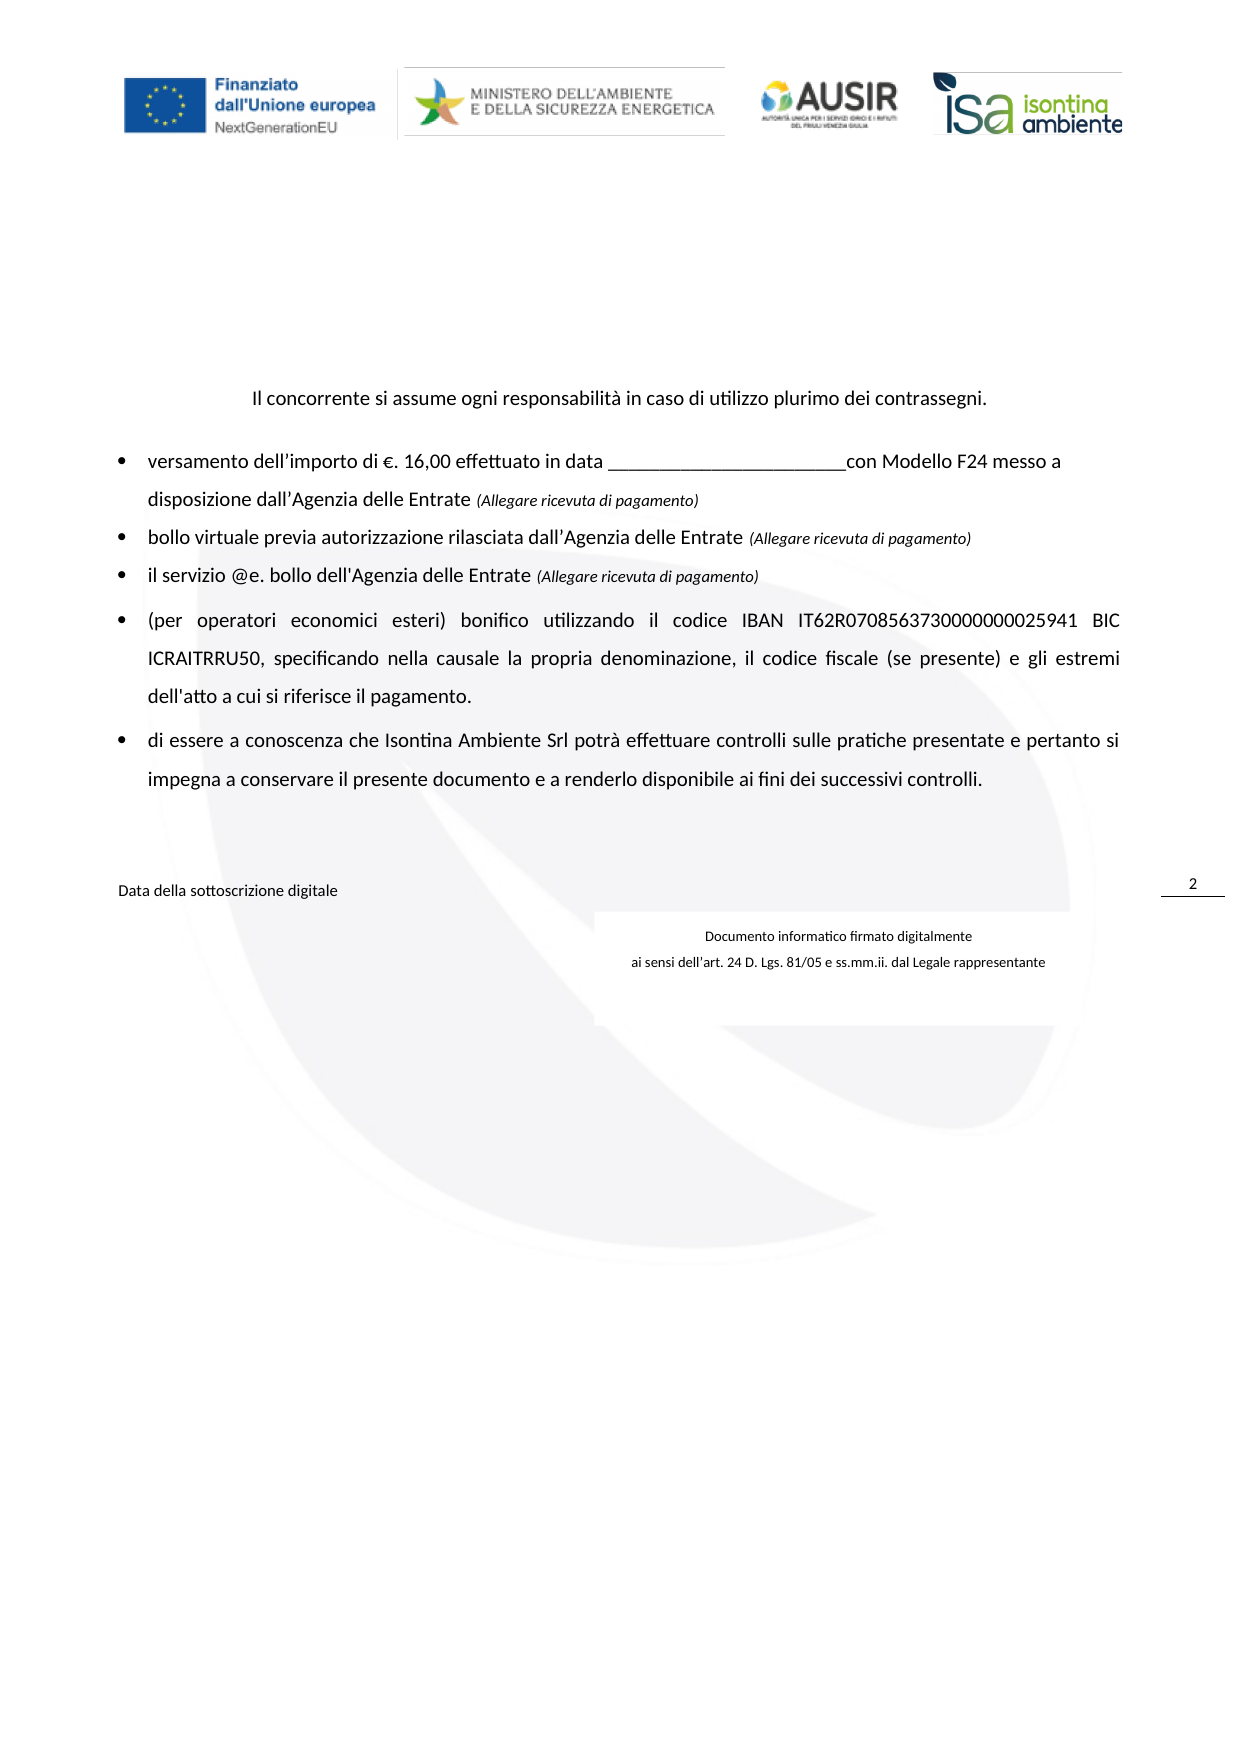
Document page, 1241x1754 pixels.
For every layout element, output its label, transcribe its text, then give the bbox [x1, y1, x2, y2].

text Il concorrente si assume ogni responsabilità in caso di utilizzo plurimo dei contrassegni. [118, 385, 1122, 410]
list versamento dell’importo di €. 16,00 effettuato in data _______________________con Modello F24 messo a disposizione dall’Agenzia delle Entrate (Allegare ricevuta di pagamento) [118, 448, 1116, 512]
text Data della sottoscrizione digitale [118, 880, 1122, 900]
picture [118, 67, 1123, 140]
picture [115, 379, 1125, 1389]
list bollo virtuale previa autorizzazione rilasciata dall’Agenzia delle Entrate (Allegare ricevuta di pagamento) [118, 524, 1116, 550]
list di essere a conoscenza che Isontina Ambiente Srl potrà effettuare controlli sulle pratiche presentate e pertanto si impegna a conservare il presente documento e a renderlo disponibile ai fini dei successivi controlli. [118, 728, 1122, 791]
list (per operatori economici esteri) bonifico utilizzando il codice IBAN IT62R0708563730000000025941 BIC ICRAITRRU50, specificando nella causale la propria denominazione, il codice fiscale (se presente) e gli estremi dell'atto a cui si riferisce il pagamento. [118, 607, 1122, 709]
list il servizio @e. bollo dell'Agenzia delle Entrate (Allegare ricevuta di pagamento) [118, 563, 1116, 588]
